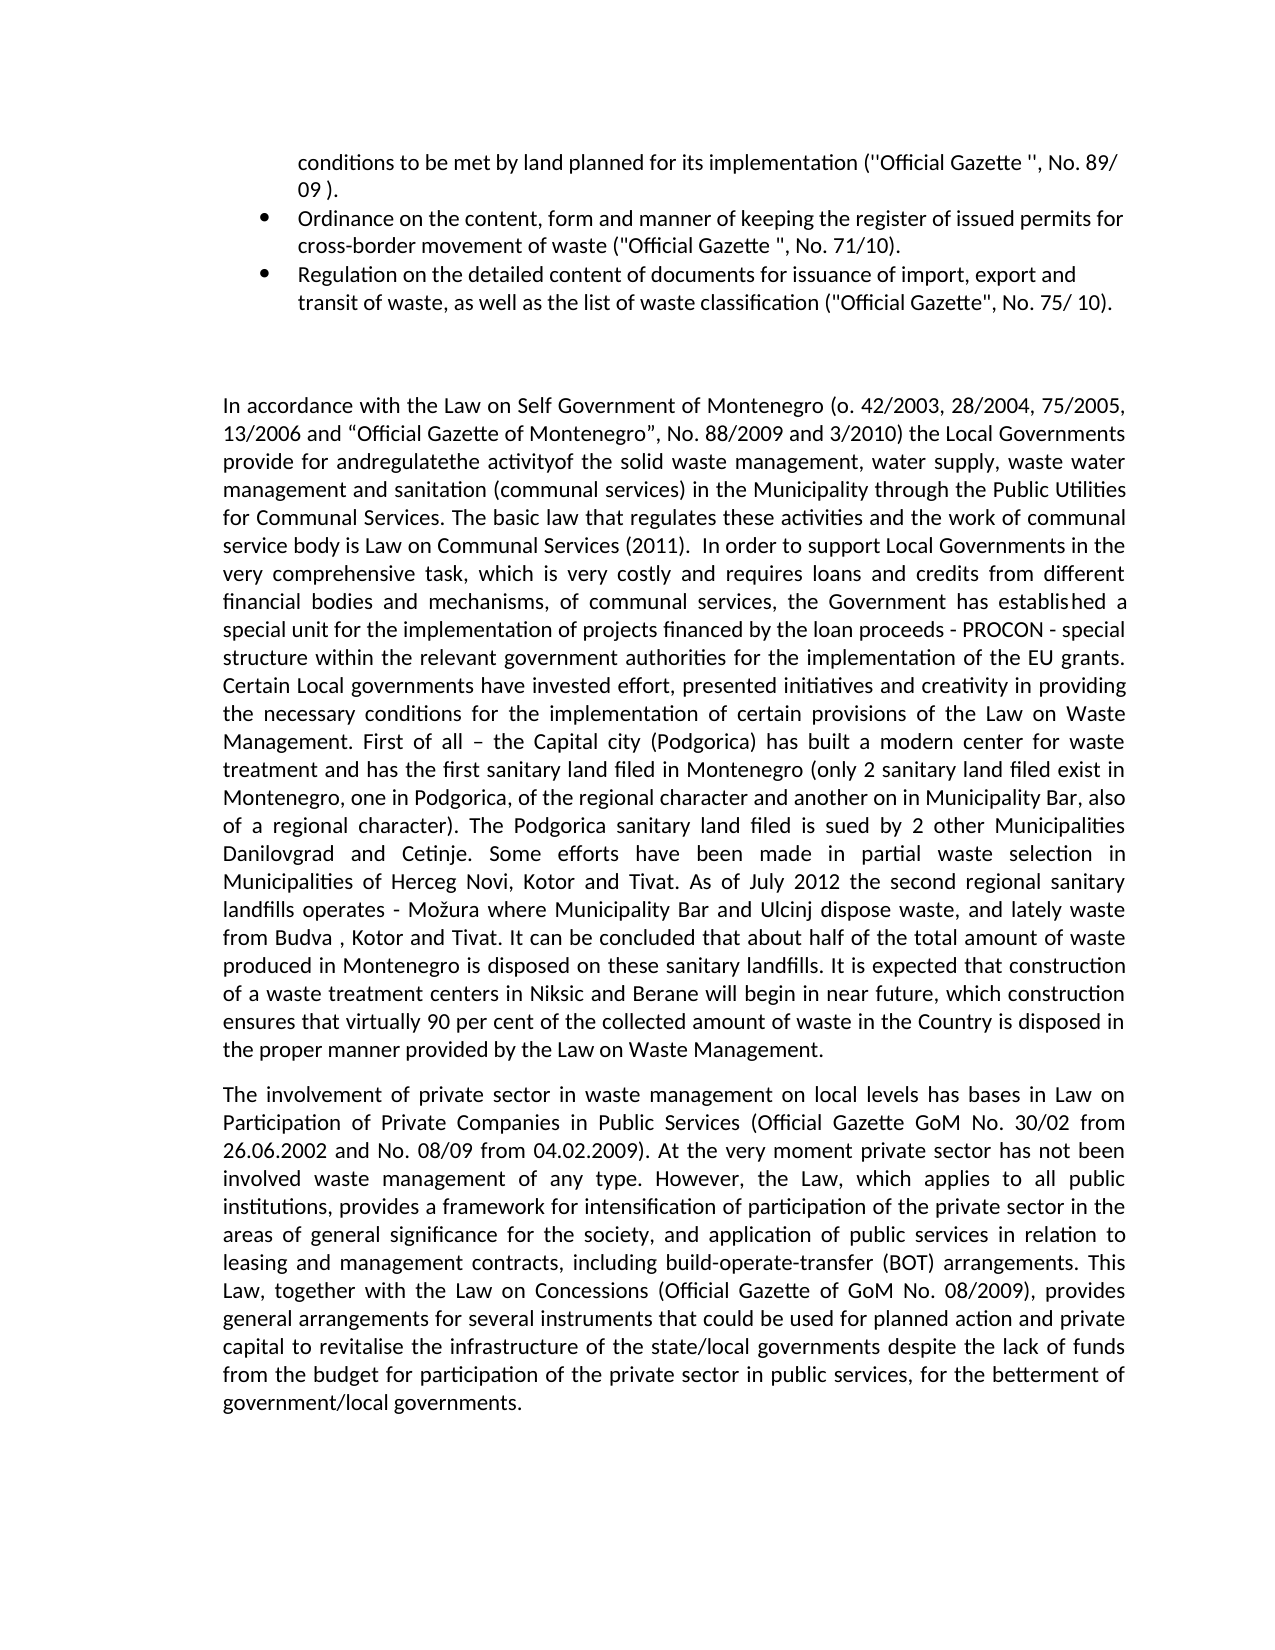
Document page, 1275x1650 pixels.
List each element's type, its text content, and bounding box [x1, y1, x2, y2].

list Regulations on the collection and delivery of waste vehicles which the holder is unknown ("The Official Gazette of Montenegro ", No. 47 /13). [260, 232, 1127, 288]
list Regulation on the detailed content of documents for issuance of import, export and transit of waste, as well as the list of waste classification ("Official Gazette", No. 75/ 10). [260, 456, 1127, 512]
list Regulations on keeping the register of permits issued for the processing and / or disposal of waste collectors registry, Registry Operator and the traders and dealers waste ("Official Gazette of Montenegro", No. 47 /13). [260, 148, 1127, 232]
list Ordinance on the content, form and manner of keeping the register of issued permits for cross-border movement of waste ("Official Gazette ", No. 71/10). [260, 400, 1127, 456]
list Rules on the conditions to be met by municipal sewage sludge, the quantity, scope, frequency and methods of analysis of municipal sewage sludge for permitted uses and conditions to be met by land planned for its implementation (''Official Gazette '', No. 89/ 09 ). [260, 288, 1127, 400]
text In accordance with the Law on Self Government of Montenegro (o. 42/2003, 28/2004, 75/2005, 13/2006 and “Official Gazette of Montenegro”, No. 88/2009 and 3/2010) the Local Governments provide for andregulatethe activityof the solid waste management, water supply, waste water management and sanitation (communal services) in the Municipality through the Public Utilities for Communal Services. The basic law that regulates these activities and the work of communal service body is Law on Communal Services (2011). In order to support Local Governments in the very comprehensive task, which is very costly and requires loans and credits from different financial bodies and mechanisms, of communal services, the Government has established a special unit for the implementation of projects financed by the loan proceeds - PROCON - special structure within the relevant government authorities for the implementation of the EU grants. Certain Local governments have invested effort, presented initiatives and creativity in providing the necessary conditions for the implementation of certain provisions of the Law on Waste Management. First of all – the Capital city (Podgorica) has built a modern center for waste treatment and has the first sanitary land filed in Montenegro (only 2 sanitary land filed exist in Montenegro, one in Podgorica, of the regional character and another on in Municipality Bar, also of a regional character). The Podgorica sanitary land filed is sued by 2 other Municipalities Danilovgrad and Cetinje. Some efforts have been made in partial waste selection in Municipalities of Herceg Novi, Kotor and Tivat. As of July 2012 the second regional sanitary landfills operates - Možura where Municipality Bar and Ulcinj dispose waste, and lately waste from Budva , Kotor and Tivat. It can be concluded that about half of the total amount of waste produced in Montenegro is disposed on these sanitary landfills. It is expected that construction of a waste treatment centers in Niksic and Berane will begin in near future, which construction ensures that virtually 90 per cent of the collected amount of waste in the Country is disposed in the proper manner provided by the Law on Waste Management. [223, 587, 1127, 1259]
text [223, 1276, 1127, 1500]
